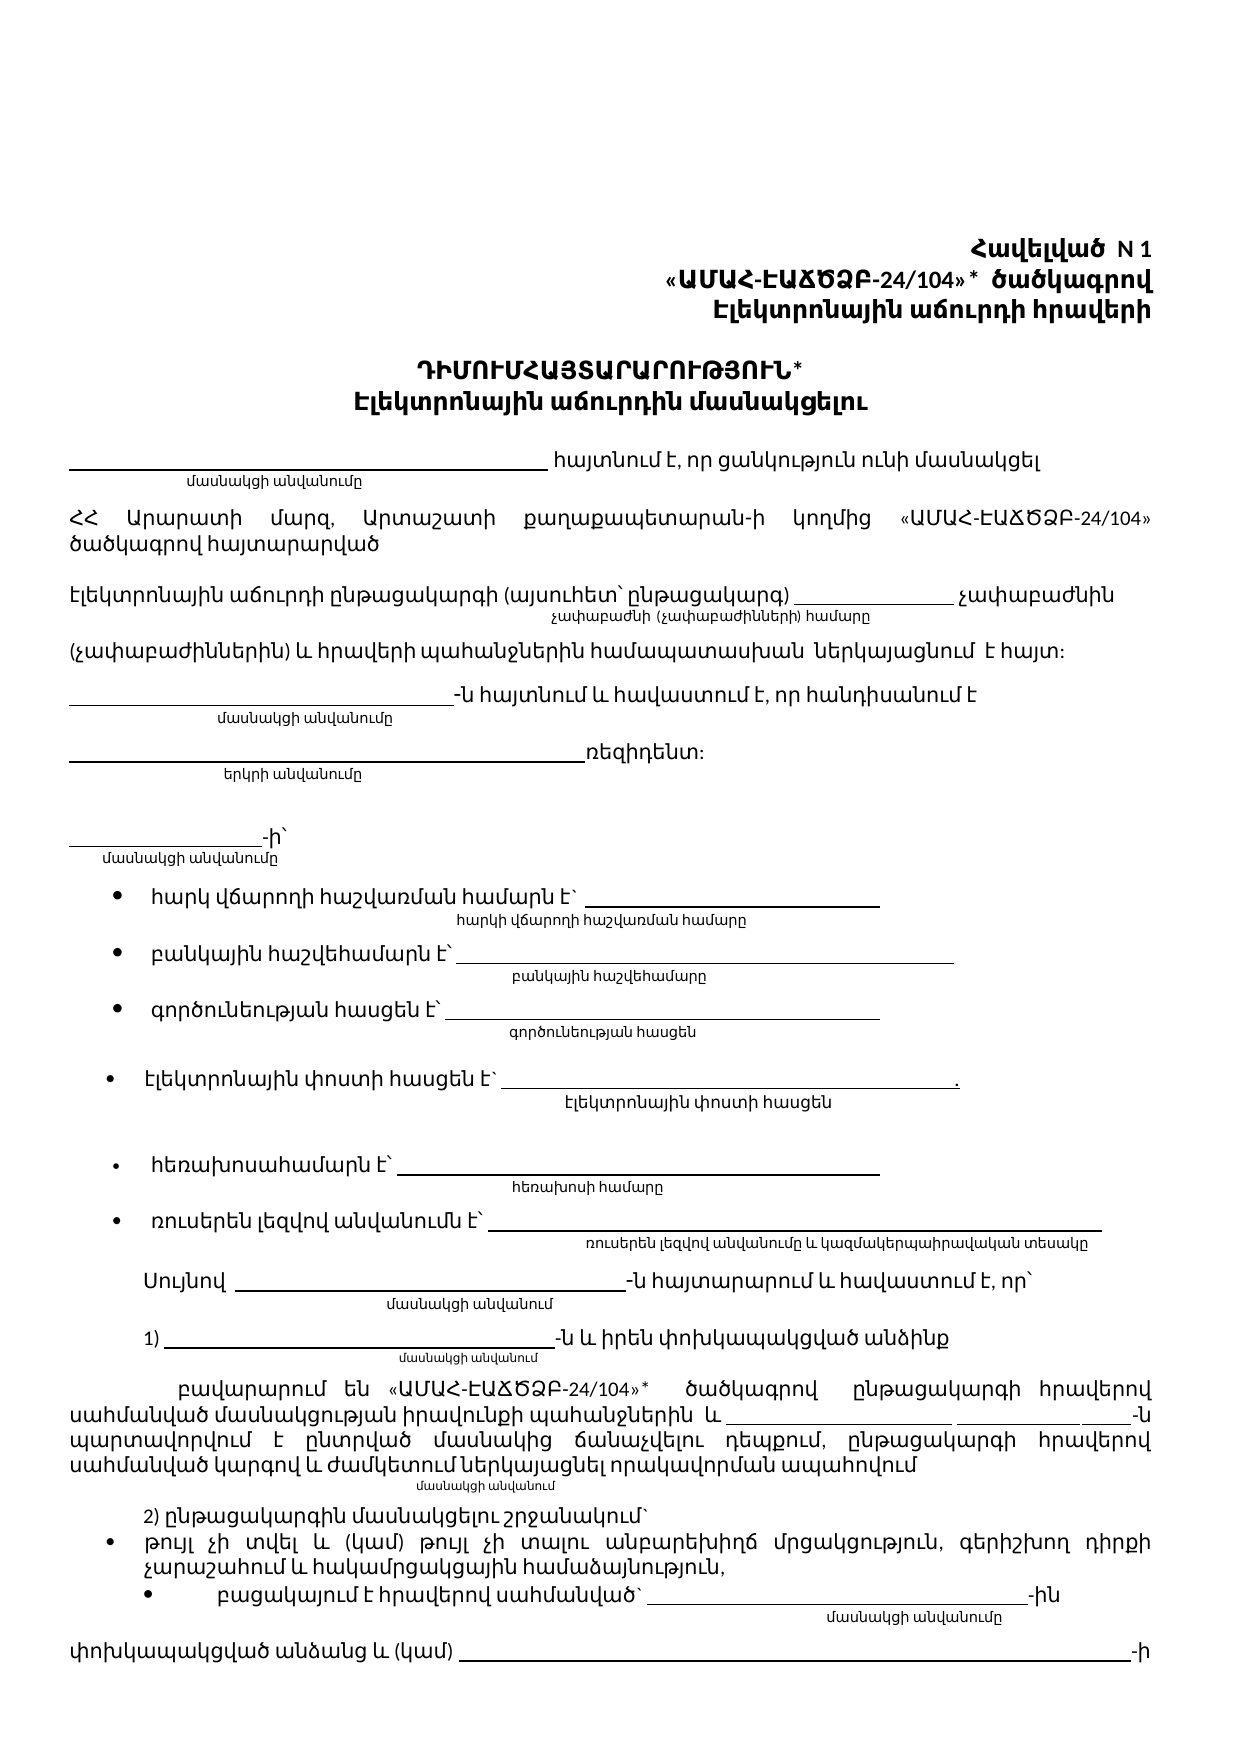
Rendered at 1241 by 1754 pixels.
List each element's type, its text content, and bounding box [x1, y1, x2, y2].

text մասնակցի անվանում [69, 1478, 1152, 1503]
text էլեկտրոնային աճուրդի ընթացակարգի (այսուհետ՝ ընթացակարգ) չափաբաժնին [69, 582, 1152, 607]
list ռուսերեն լեզվով անվանումն է՝ [113, 1209, 1152, 1234]
text «ԱՄԱՀ-ԷԱՃԾՁԲ-24/104»* ծածկագրով [69, 264, 1152, 294]
text էլեկտրոնային փոստի հասցեն [69, 1092, 1152, 1127]
subtitle Էլեկտրոնային աճուրդին մասնակցելու [69, 386, 1152, 417]
text մասնակցի անվանումը [69, 709, 1152, 739]
text (չափաբաժիններին) և հրավերի պահանջներին համապատասխան ներկայացնում է հայտ: [69, 638, 1152, 663]
list բանկային հաշվեհամարն է՝ [113, 941, 1152, 967]
list հարկ վճարողի հաշվառման համարն է` [113, 880, 1152, 911]
text մասնակցի անվանում [69, 1351, 1152, 1376]
text հարկի վճարողի հաշվառման համարը [69, 911, 1152, 941]
text բանկային հաշվեհամարը [438, 967, 1152, 997]
text Սույնով -ն հայտարարում և հավաստում է, որ՝ [69, 1264, 1152, 1295]
text Էլեկտրոնային աճուրդի հրավերի [69, 294, 1152, 325]
list թույլ չի տվել և (կամ) թույլ չի տալու անբարեխիղճ մրցակցություն, գերիշխող դիրքի չարաշահում և հակամրցակցային համաձայնություն, [107, 1529, 1152, 1580]
text մասնակցի անվանումը [69, 1608, 1152, 1638]
text հայտնում է, որ ցանկություն ունի մասնակցել [69, 447, 1152, 472]
text բավարարում են «ԱՄԱՀ-ԷԱՃԾՁԲ-24/104»* ծածկագրով ընթացակարգի հրավերով սահմանված մասնակցության իրավունքի պահանջներին և -ն պարտավորվում է ընտրված մասնակից ճանաչվելու դեպքում, ընթացակարգի հրավերով սահմանված կարգով և ժամկետում ներկայացնել որակավորման ապահովում [69, 1376, 1152, 1478]
text -ն հայտնում և հավաստում է, որ հանդիսանում է [69, 678, 1152, 709]
text երկրի անվանումը [69, 765, 1152, 796]
text ՀՀ Արարատի մարզ, Արտաշատի քաղաքապետարան-ի կողմից «ԱՄԱՀ-ԷԱՃԾՁԲ-24/104» ծածկագրով հայտարարված [69, 503, 1152, 556]
text մասնակցի անվանումը [69, 472, 1152, 503]
text -ի՝ [69, 824, 1152, 850]
list բացակայում է հրավերով սահմանված` -ին [69, 1580, 1152, 1608]
text հեռախոսի համարը [438, 1178, 1152, 1209]
text փոխկապակցված անձանց և (կամ) -ի [69, 1638, 1152, 1664]
text ԴԻՄՈՒՄՀԱՅՏԱՐԱՐՈՒԹՅՈՒՆ* [69, 356, 1152, 386]
text Հավելված N 1 [69, 233, 1152, 264]
text գործունեության հասցեն [69, 1023, 1152, 1053]
text չափաբաժնի (չափաբաժինների) համարը [69, 607, 1152, 638]
text 1) -ն և իրեն փոխկապակցված անձինք [69, 1326, 1152, 1351]
text մասնակցի անվանում [69, 1295, 1152, 1326]
text ռուսերեն լեզվով անվանումը և կազմակերպաիրավական տեսակը [512, 1234, 1152, 1264]
list հեռախոսահամարն է՝ [113, 1153, 1152, 1178]
text ռեզիդենտ: [69, 739, 1152, 765]
text մասնակցի անվանումը [69, 850, 1152, 880]
list էլեկտրոնային փոստի հասցեն է` . [107, 1066, 1152, 1092]
text 2) ընթացակարգին մասնակցելու շրջանակում` [69, 1503, 1152, 1529]
list գործունեության հասցեն է՝ [113, 997, 1152, 1023]
